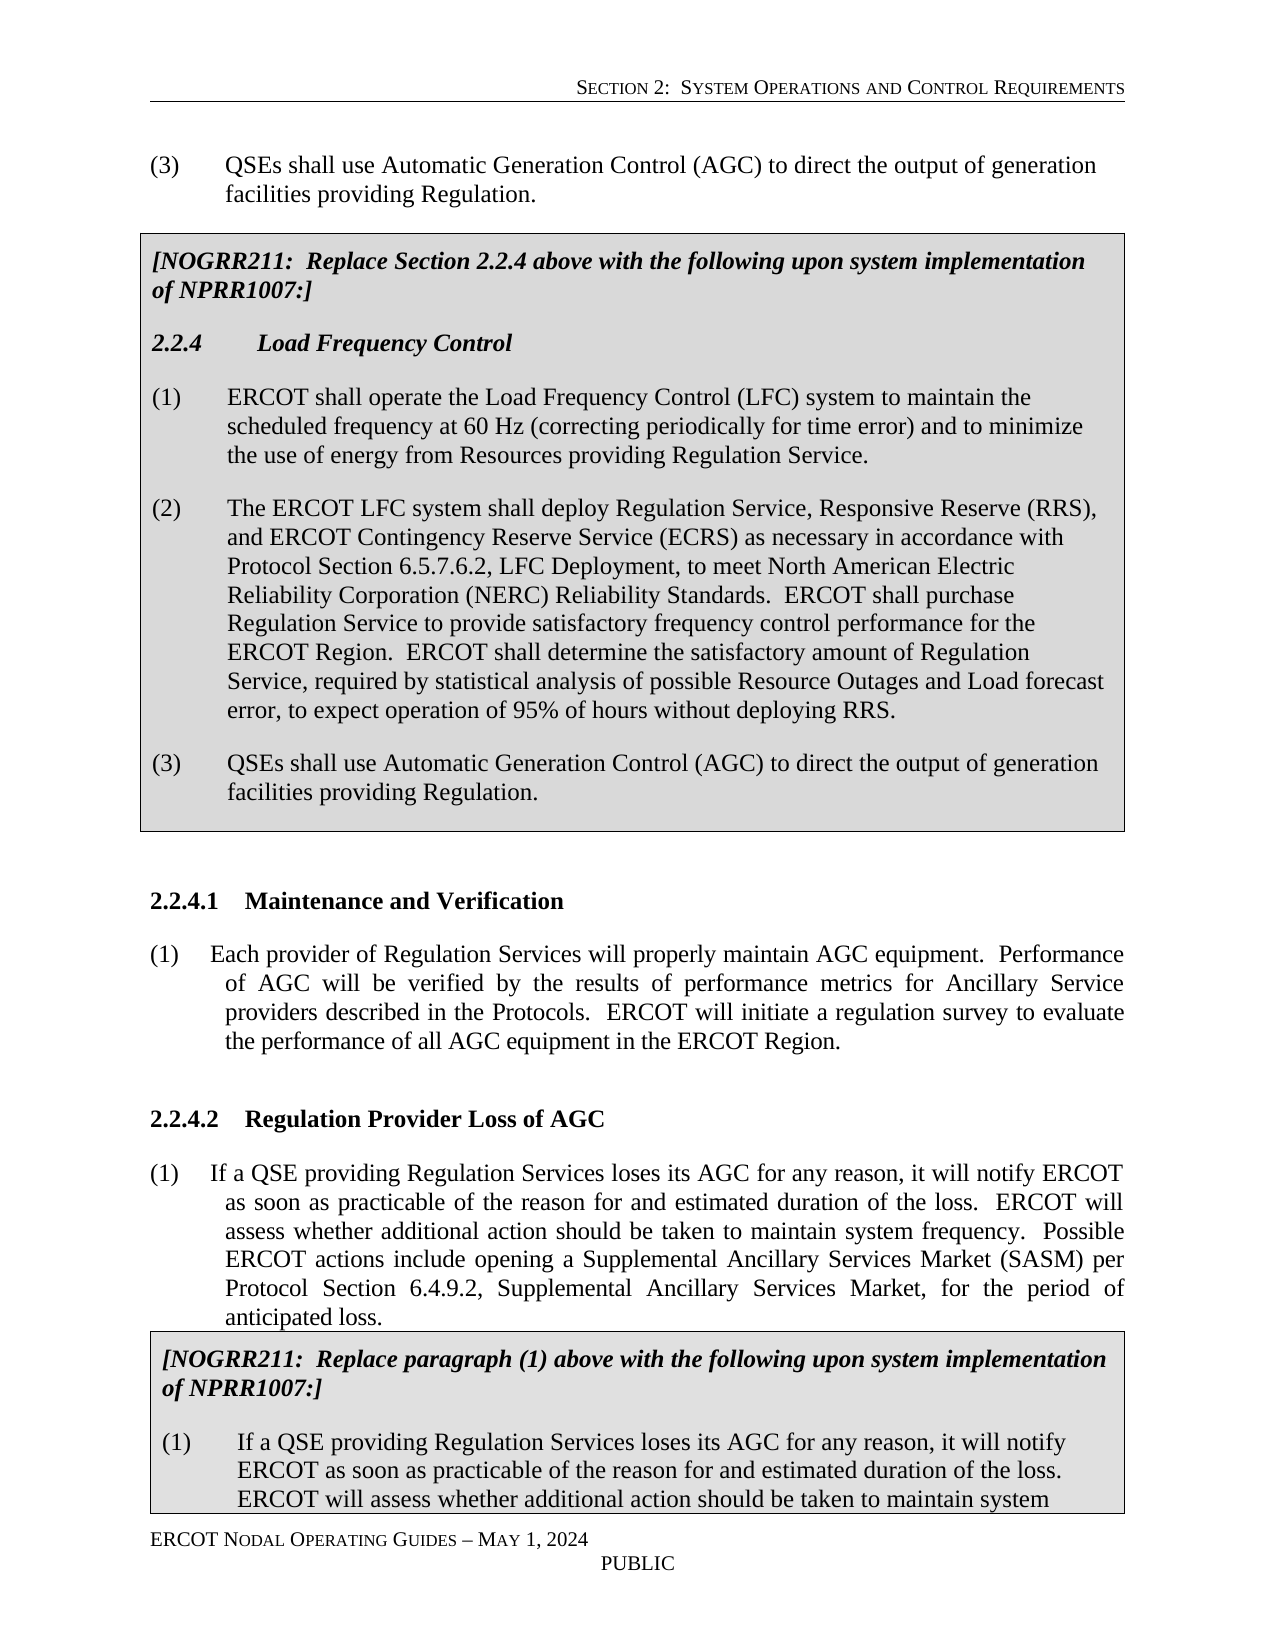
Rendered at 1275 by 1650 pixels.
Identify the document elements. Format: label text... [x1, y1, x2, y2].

text 2.2.4.2 Regulation Provider Loss of AGC [150, 1104, 1125, 1133]
text 2.2.4.1 Maintenance and Verification [150, 886, 1125, 914]
text (1) If a QSE providing Regulation Services loses its AGC for any reason, it will notify ERCOT as soon as practicable of the reason for and estimated duration of the loss. ERCOT will assess whether additional action should be taken to maintain system frequency. Possible ERCOT actions include opening a Supplemental Ancillary Services Market (SASM) per Protocol Section 6.4.9.2, Supplemental Ancillary Services Market, for the period of anticipated loss. [150, 1158, 1125, 1331]
text (3) QSEs shall use Automatic Generation Control (AGC) to direct the output of generation facilities providing Regulation. [150, 150, 1125, 207]
text (1) Each provider of Regulation Services will properly maintain AGC equipment. Performance of AGC will be verified by the results of performance metrics for Ancillary Service providers described in the Protocols. ERCOT will initiate a regulation survey to evaluate the performance of all AGC equipment in the ERCOT Region. [150, 939, 1125, 1054]
table_header [NOGRR211: Replace Section 2.2.4 above with the following upon system implementation of NPRR1007:] 2.2.4 Load Frequency Control (1) ERCOT shall operate the Load Frequency Control (LFC) system to maintain the scheduled frequency at 60 Hz (correcting periodically for time error) and to minimize the use of energy from Resources providing Regulation Service. (2) The ERCOT LFC system shall deploy Regulation Service, Responsive Reserve (RRS), and ERCOT Contingency Reserve Service (ECRS) as necessary in accordance with Protocol Section 6.5.7.6.2, LFC Deployment, to meet North American Electric Reliability Corporation (NERC) Reliability Standards. ERCOT shall purchase Regulation Service to provide satisfactory frequency control performance for the ERCOT Region. ERCOT shall determine the satisfactory amount of Regulation Service, required by statistical analysis of possible Resource Outages and Load forecast error, to expect operation of 95% of hours without deploying RRS. (3) QSEs shall use Automatic Generation Control (AGC) to direct the output of generation facilities providing Regulation. [141, 234, 1124, 831]
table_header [151, 1332, 1124, 1513]
